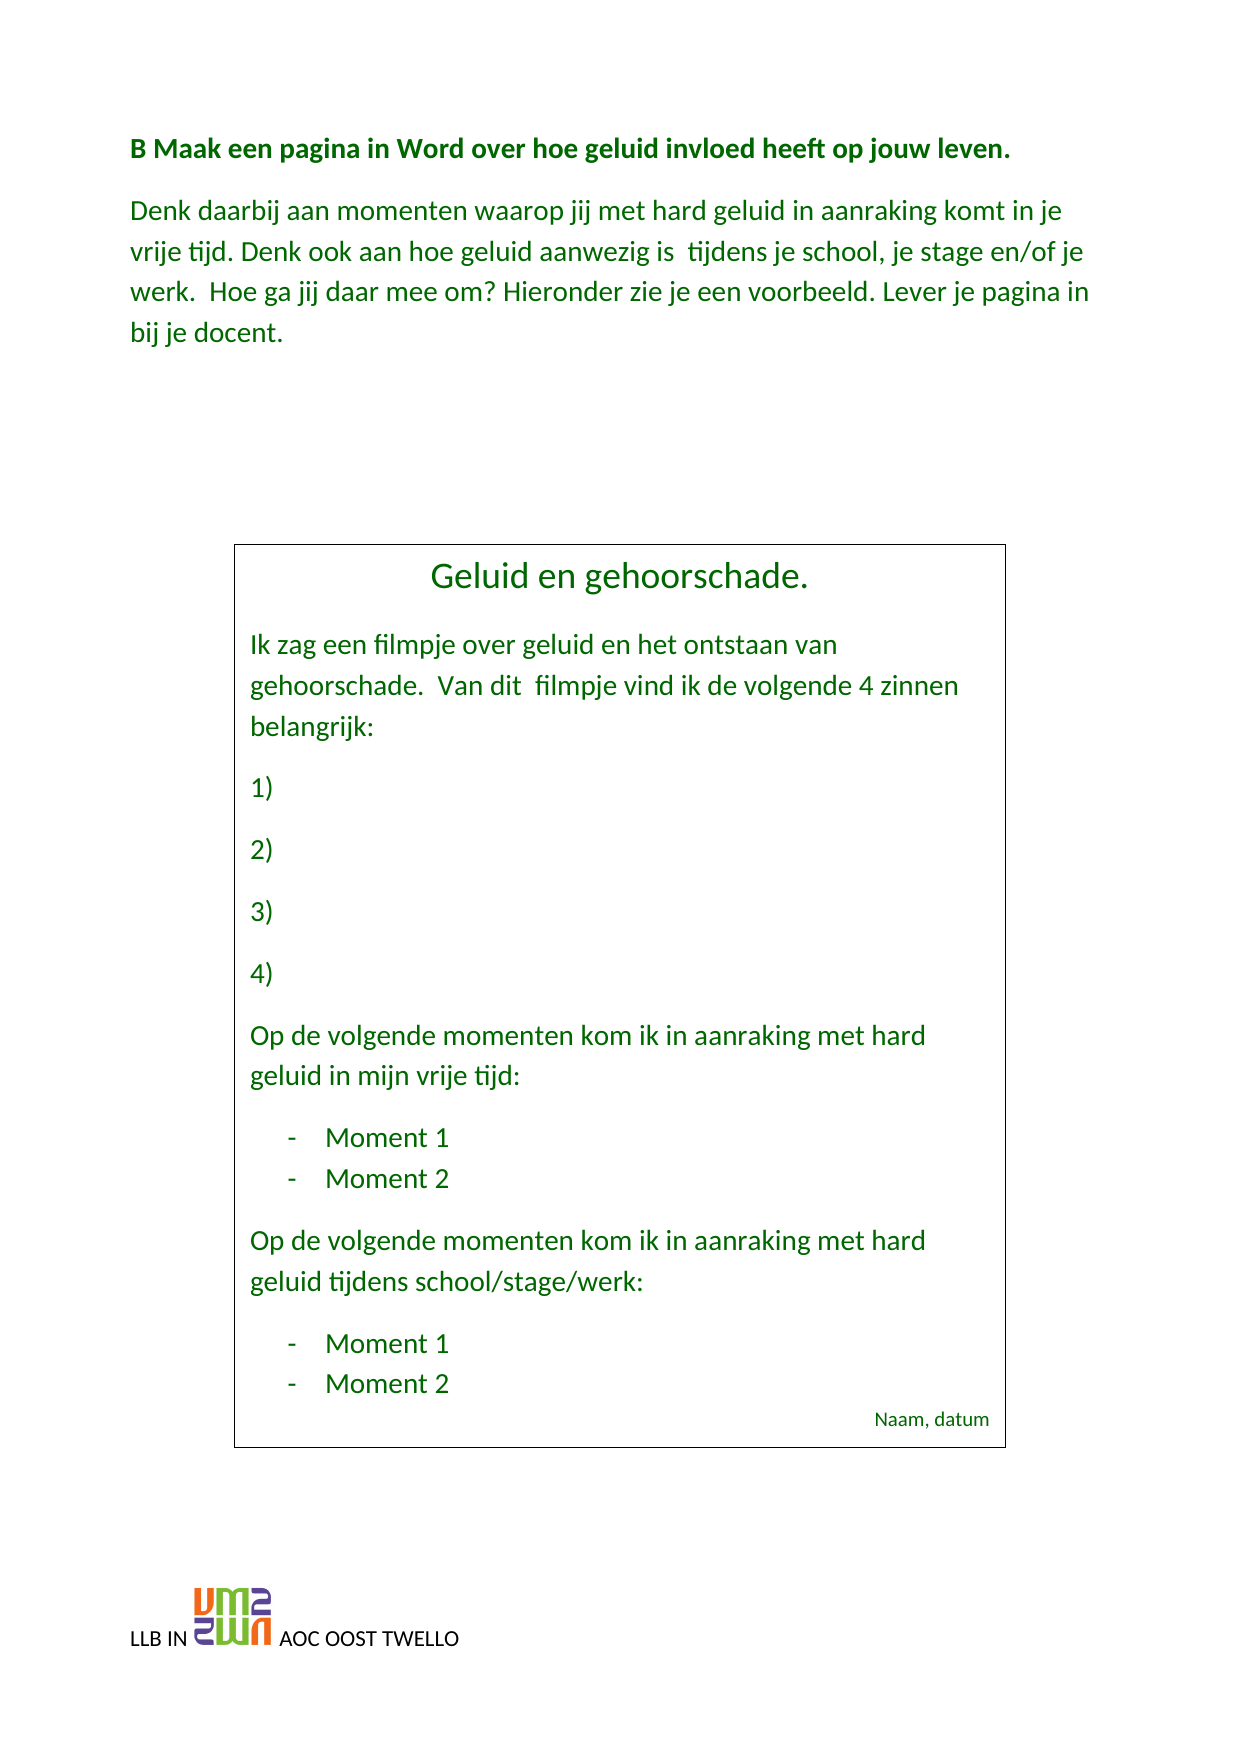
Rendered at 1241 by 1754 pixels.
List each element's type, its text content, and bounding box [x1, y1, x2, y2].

text B Maak een pagina in Word over hoe geluid invloed heeft op jouw leven. [130, 130, 1092, 166]
picture [192, 1587, 274, 1647]
text Denk daarbij aan momenten waarop jij met hard geluid in aanraking komt in je vrije tijd. Denk ook aan hoe geluid aanwezig is tijdens je school, je stage en/of je werk. Hoe ga jij daar mee om? Hieronder zie je een voorbeeld. Lever je pagina in bij je docent. [130, 192, 1092, 350]
